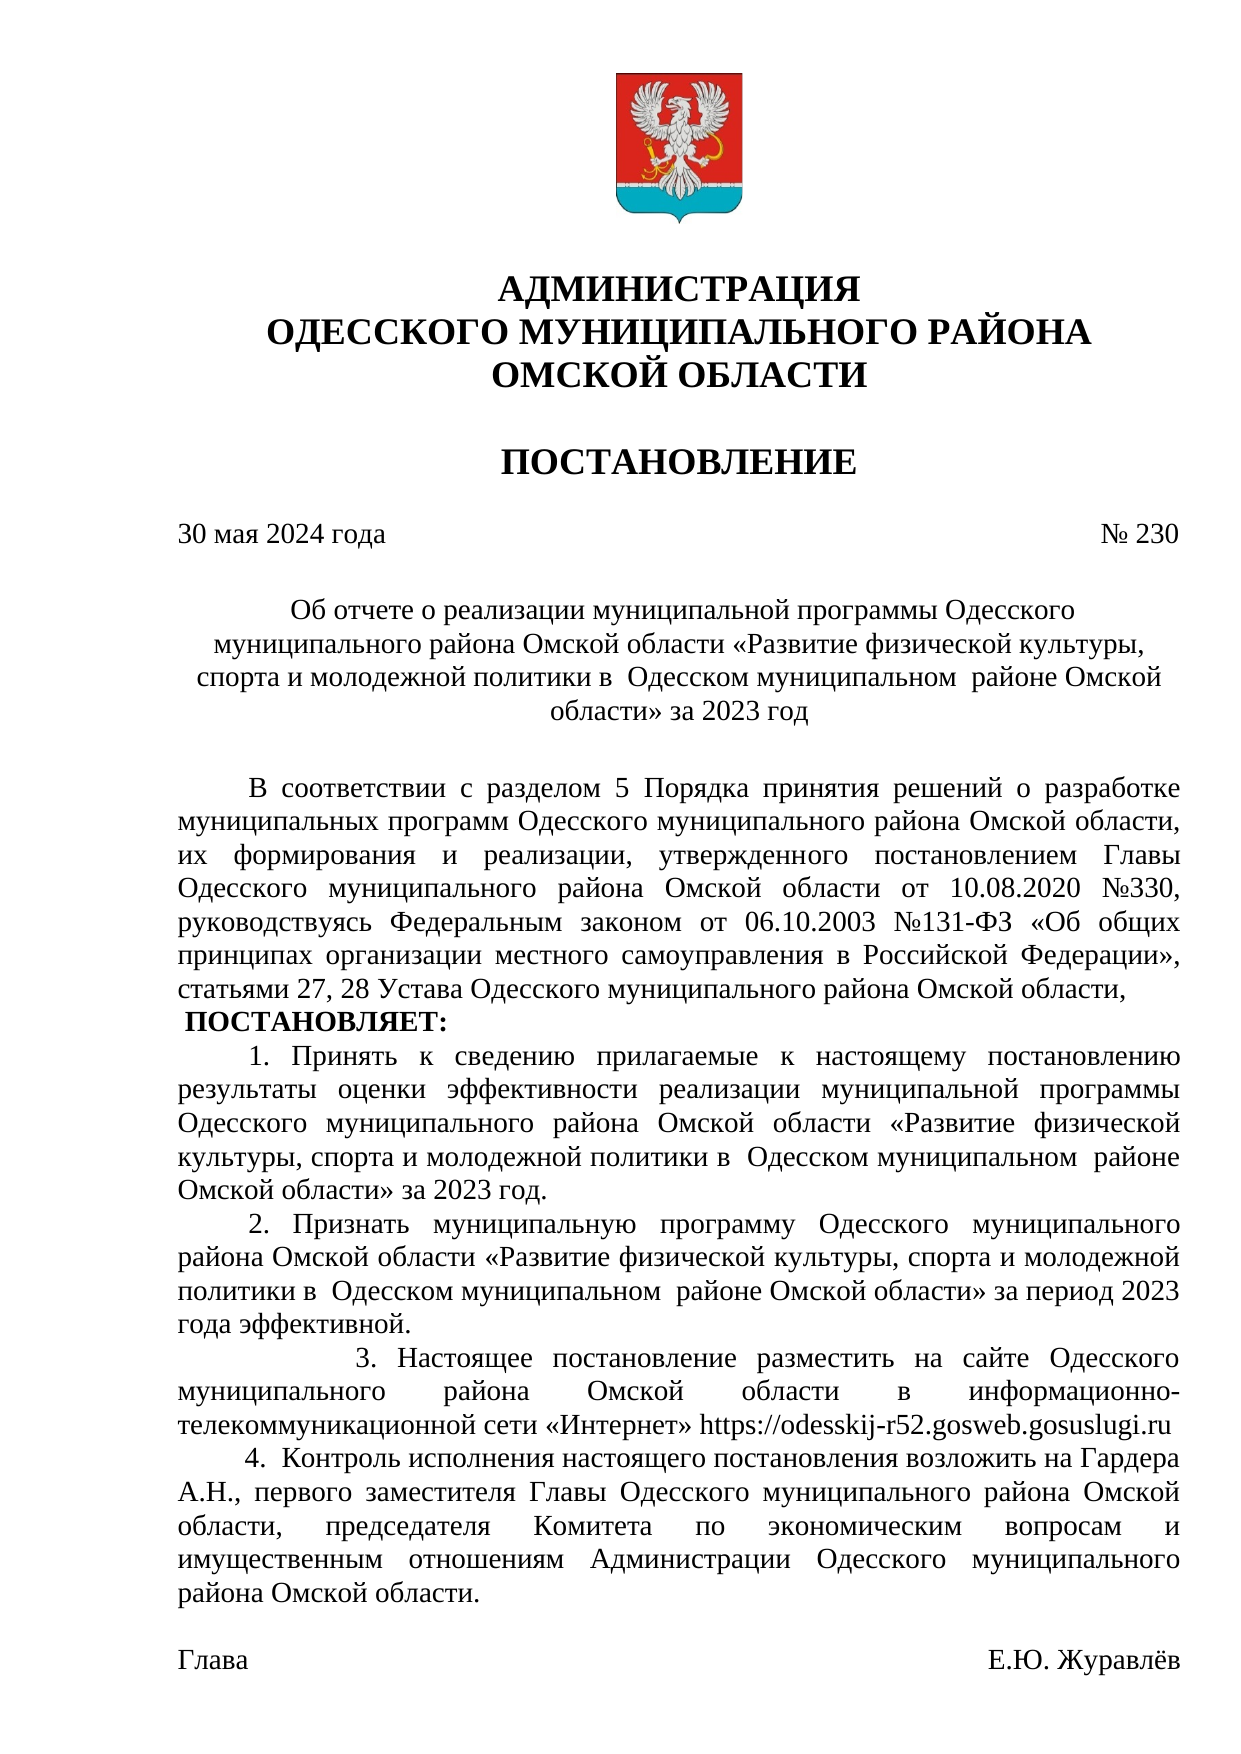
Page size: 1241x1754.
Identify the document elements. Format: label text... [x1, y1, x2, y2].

picture [616, 73, 743, 224]
text 1. Принять к сведению прилагаемые к настоящему постановлению результаты оценки эффективности реализации муниципальной программы Одесского муниципального района Омской области «Развитие физической культуры, спорта и молодежной политики в Одесском муниципальном районе Омской области» за 2023 год. [177, 1038, 1181, 1206]
text ОДЕССКОГО МУНИЦИПАЛЬНОГО РАЙОНА ОМСКОЙ ОБЛАСТИ [177, 310, 1181, 396]
text В соответствии с разделом 5 Порядка принятия решений о разработке муниципальных программ Одесского муниципального района Омской области, их формирования и реализации, утвержденного постановлением Главы Одесского муниципального района Омской области от 10.08.2020 №330, руководствуясь Федеральным законом от 06.10.2003 №131-ФЗ «Об общих принципах организации местного самоуправления в Российской Федерации», статьями 27, 28 Устава Одесского муниципального района Омской области, [177, 770, 1181, 1004]
text АДМИНИСТРАЦИЯ [177, 267, 1181, 310]
text 2. Признать муниципальную программу Одесского муниципального района Омской области «Развитие физической культуры, спорта и молодежной политики в Одесском муниципальном районе Омской области» за период 2023 года эффективной. [177, 1206, 1181, 1340]
text 4. Контроль исполнения настоящего постановления возложить на Гардера А.Н., первого заместителя Главы Одесского муниципального района Омской области, председателя Комитета по экономическим вопросам и имущественным отношениям Администрации Одесского муниципального района Омской области. [177, 1441, 1181, 1608]
text 3. Настоящее постановление разместить на сайте Одесского муниципального района Омской области в информационно-телекоммуникационной сети «Интернет» https://odesskij-r52.gosweb.gosuslugi.ru [177, 1340, 1181, 1441]
text ПОСТАНОВЛЯЕТ: [177, 1004, 1181, 1038]
text 30 мая 2024 года № 230 [177, 516, 1181, 549]
text Об отчете о реализации муниципальной программы Одесского муниципального района Омской области «Развитие физической культуры, спорта и молодежной политики в Одесском муниципальном районе Омской области» за 2023 год [177, 592, 1181, 727]
text Глава Е.Ю. Журавлёв [177, 1642, 1181, 1675]
text ПОСТАНОВЛЕНИЕ [177, 439, 1181, 482]
